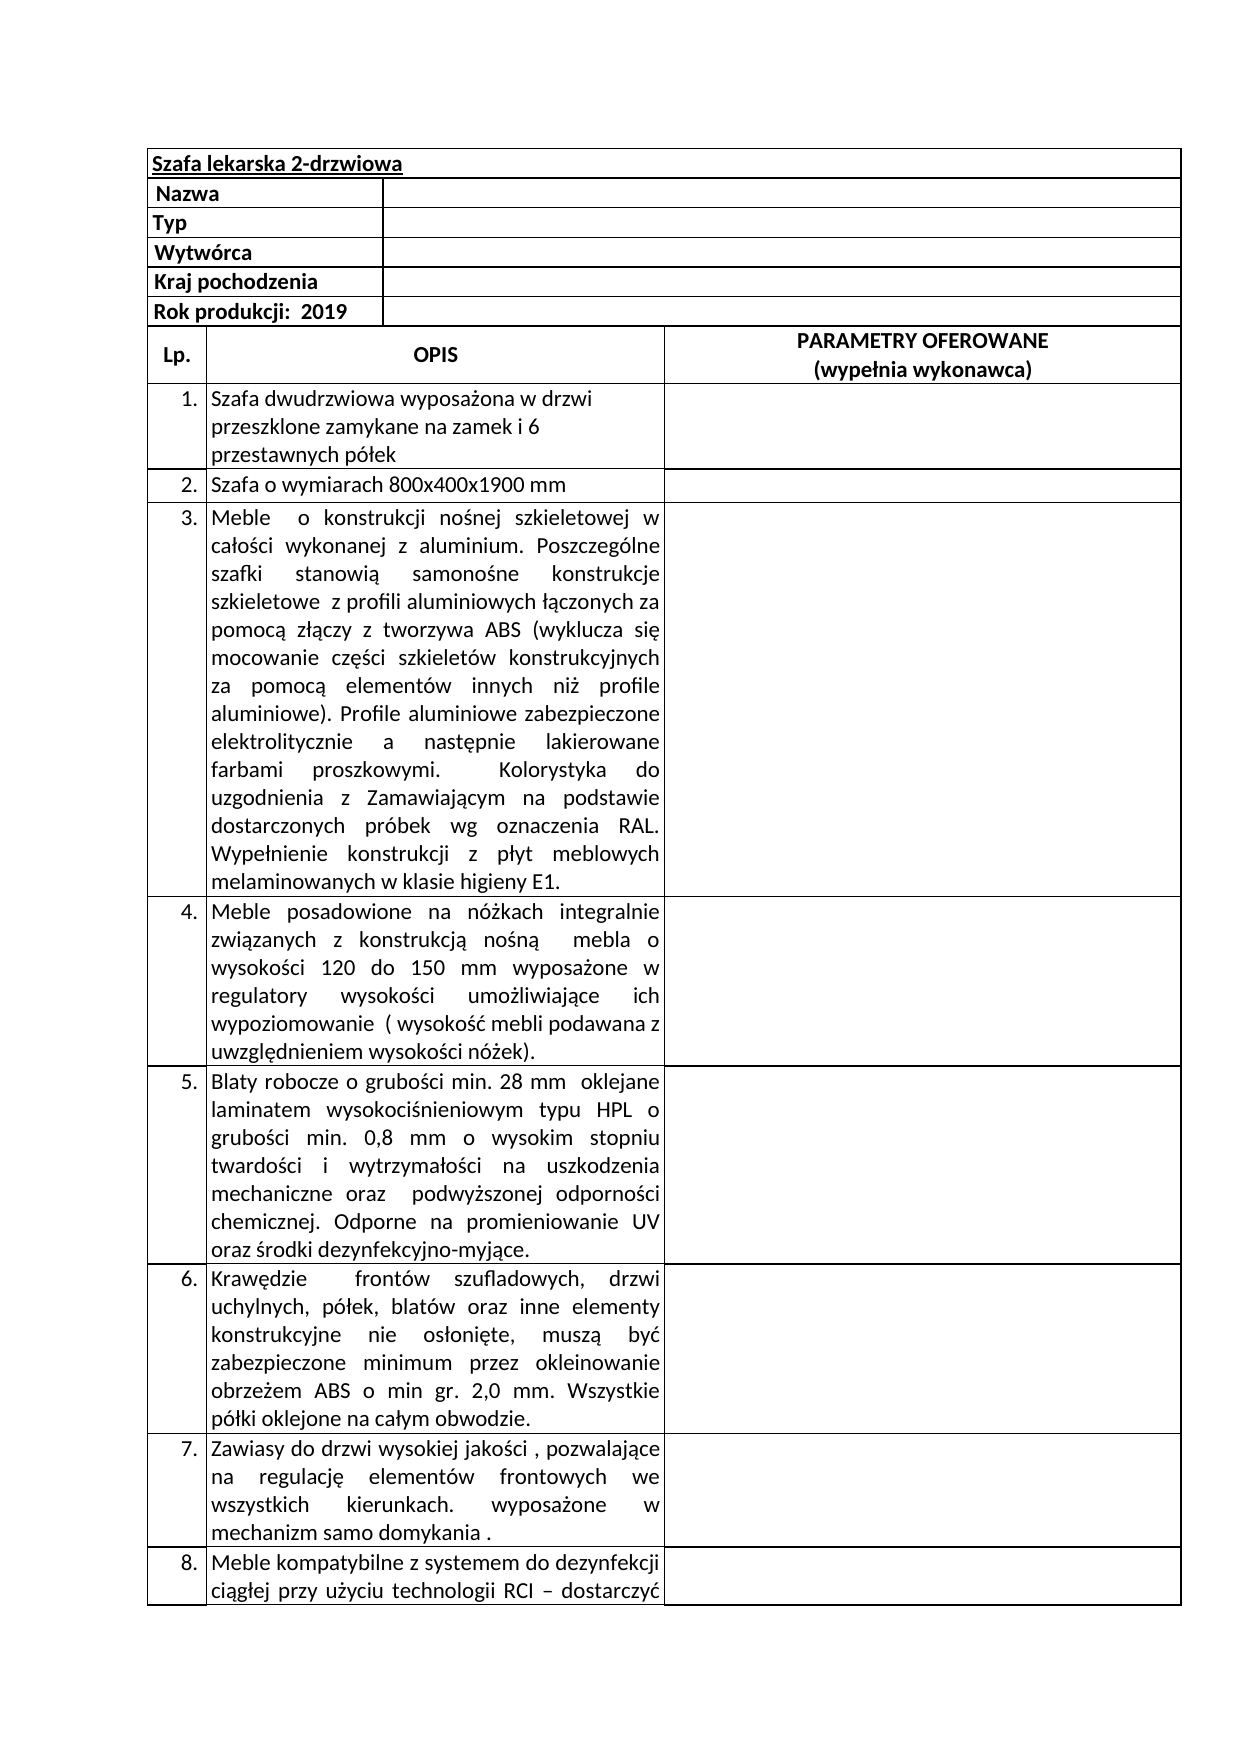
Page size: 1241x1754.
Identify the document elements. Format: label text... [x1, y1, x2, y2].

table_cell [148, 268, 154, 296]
table_cell [148, 470, 206, 502]
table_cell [207, 1547, 664, 1604]
table_cell OPIS [207, 327, 664, 383]
table_cell Meble o konstrukcji nośnej szkieletowej w całości wykonanej z aluminium. Poszczególne szafki stanowią samonośne konstrukcje szkieletowe z profili aluminiowych łączonych za pomocą złączy z tworzywa ABS (wyklucza się mocowanie części szkieletów konstrukcyjnych za pomocą elementów innych niż profile aluminiowe). Profile aluminiowe zabezpieczone elektrolitycznie a następnie lakierowane farbami proszkowymi. Kolorystyka do uzgodnienia z Zamawiającym na podstawie dostarczonych próbek wg oznaczenia RAL. Wypełnienie konstrukcji z płyt meblowych melaminowanych w klasie higieny E1. [207, 503, 664, 896]
table_cell [148, 1265, 206, 1433]
table_cell Krawędzie frontów szufladowych, drzwi uchylnych, półek, blatów oraz inne elementy konstrukcyjne nie osłonięte, muszą być zabezpieczone minimum przez okleinowanie obrzeżem ABS o min gr. 2,0 mm. Wszystkie półki oklejone na całym obwodzie. [207, 1264, 664, 1433]
table_cell [148, 384, 206, 468]
table_cell Zawiasy do drzwi wysokiej jakości , pozwalające na regulację elementów frontowych we wszystkich kierunkach. wyposażone w mechanizm samo domykania . [207, 1434, 664, 1546]
table_cell Lp. [148, 327, 206, 383]
table_cell [665, 897, 1180, 1065]
table_cell [665, 1265, 1180, 1433]
table_cell Szafa o wymiarach 800x400x1900 mm [207, 469, 664, 502]
table_cell [665, 470, 1180, 502]
table_cell [665, 384, 1180, 468]
table_cell Szafa dwudrzwiowa wyposażona w drzwi przeszklone zamykane na zamek i 6 przestawnych półek [207, 384, 664, 468]
table_cell [148, 1548, 206, 1604]
table_cell [148, 1434, 206, 1546]
table_cell PARAMETRY OFEROWANE (wypełnia wykonawca) [665, 327, 1180, 383]
table_cell [148, 1067, 206, 1263]
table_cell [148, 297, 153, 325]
table_cell Meble posadowione na nóżkach integralnie związanych z konstrukcją nośną mebla o wysokości 120 do 150 mm wyposażone w regulatory wysokości umożliwiające ich wypoziomowanie ( wysokość mebli podawana z uwzględnieniem wysokości nóżek). [207, 897, 664, 1065]
table_cell [148, 897, 206, 1065]
table_cell [148, 503, 206, 896]
table_cell [665, 1548, 1180, 1604]
table_header Szafa lekarska 2-drzwiowa [148, 149, 1180, 177]
table_cell Blaty robocze o grubości min. 28 mm oklejane laminatem wysokociśnieniowym typu HPL o grubości min. 0,8 mm o wysokim stopniu twardości i wytrzymałości na uszkodzenia mechaniczne oraz podwyższonej odporności chemicznej. Odporne na promieniowanie UV oraz środki dezynfekcyjno-myjące. [207, 1066, 664, 1263]
table_cell [665, 1434, 1180, 1546]
table_cell [665, 503, 1180, 896]
table_cell [665, 1067, 1180, 1263]
